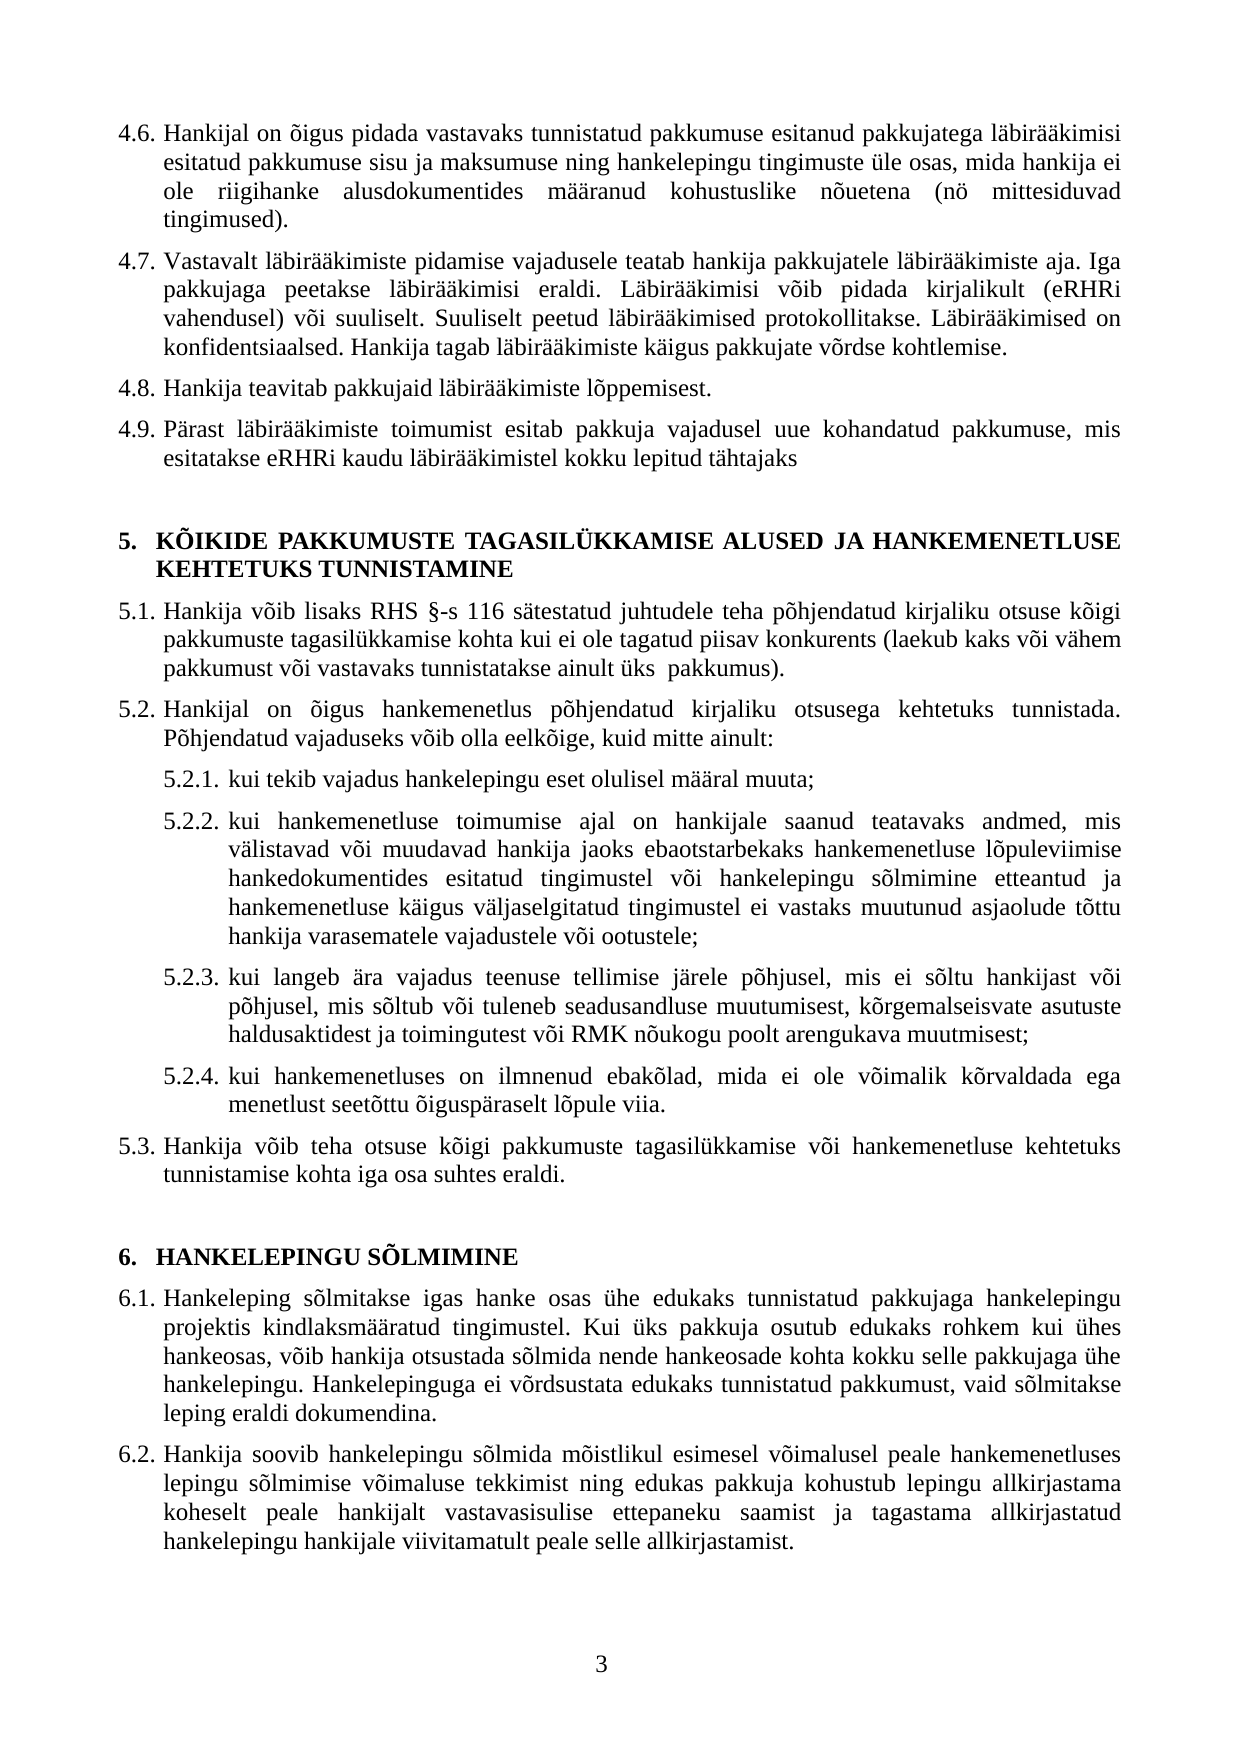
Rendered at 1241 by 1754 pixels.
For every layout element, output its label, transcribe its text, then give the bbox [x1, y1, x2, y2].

text Hankija võib teha otsuse kõigi pakkumuste tagasilükkamise või hankemenetluse kehtetuks tunnistamise kohta iga osa suhtes eraldi. [118, 1131, 1122, 1188]
list KÕIKIDE PAKKUMUSTE TAGASILÜKKAMISE ALUSED JA HANKEMENETLUSE KEHTETUKS TUNNISTAMINE [118, 526, 1122, 583]
text kui tekib vajadus hankelepingu eset olulisel määral muuta; [163, 764, 1122, 793]
text Pärast läbirääkimiste toimumist esitab pakkuja vajadusel uue kohandatud pakkumuse, mis esitatakse eRHRi kaudu läbirääkimistel kokku lepitud tähtajaks [118, 414, 1122, 472]
text Hankeleping sõlmitakse igas hanke osas ühe edukaks tunnistatud pakkujaga hankelepingu projektis kindlaksmääratud tingimustel. Kui üks pakkuja osutub edukaks rohkem kui ühes hankeosas, võib hankija otsustada sõlmida nende hankeosade kohta kokku selle pakkujaga ühe hankelepingu. Hankelepinguga ei võrdsustata edukaks tunnistatud pakkumust, vaid sõlmitakse leping eraldi dokumendina. [118, 1283, 1122, 1427]
text Hankija võib lisaks RHS §-s 116 sätestatud juhtudele teha põhjendatud kirjaliku otsuse kõigi pakkumuste tagasilükkamise kohta kui ei ole tagatud piisav konkurents (laekub kaks või vähem pakkumust või vastavaks tunnistatakse ainult üks pakkumus). [118, 596, 1122, 682]
text Hankijal on õigus pidada vastavaks tunnistatud pakkumuse esitanud pakkujatega läbirääkimisi esitatud pakkumuse sisu ja maksumuse ning hankelepingu tingimuste üle osas, mida hankija ei ole riigihanke alusdokumentides määranud kohustuslike nõuetena (nö mittesiduvad tingimused). [118, 118, 1122, 233]
text Hankija soovib hankelepingu sõlmida mõistlikul esimesel võimalusel peale hankemenetluses lepingu sõlmimise võimaluse tekkimist ning edukas pakkuja kohustub lepingu allkirjastama koheselt peale hankijalt vastavasisulise ettepaneku saamist ja tagastama allkirjastatud hankelepingu hankijale viivitamatult peale selle allkirjastamist. [118, 1439, 1122, 1554]
text kui hankemenetluse toimumise ajal on hankijale saanud teatavaks andmed, mis välistavad või muudavad hankija jaoks ebaotstarbekaks hankemenetluse lõpuleviimise hankedokumentides esitatud tingimustel või hankelepingu sõlmimine etteantud ja hankemenetluse käigus väljaselgitatud tingimustel ei vastaks muutunud asjaolude tõttu hankija varasematele vajadustele või ootustele; [163, 806, 1122, 949]
text kui langeb ära vajadus teenuse tellimise järele põhjusel, mis ei sõltu hankijast või põhjusel, mis sõltub või tuleneb seadusandluse muutumisest, kõrgemalseisvate asutuste haldusaktidest ja toimingutest või RMK nõukogu poolt arengukava muutmisest; [163, 962, 1122, 1048]
text kui hankemenetluses on ilmnenud ebakõlad, mida ei ole võimalik kõrvaldada ega menetlust seetõttu õiguspäraselt lõpule viia. [163, 1061, 1122, 1118]
text Hankijal on õigus hankemenetlus põhjendatud kirjaliku otsusega kehtetuks tunnistada. Põhjendatud vajaduseks võib olla eelkõige, kuid mitte ainult: [118, 694, 1122, 752]
text Vastavalt läbirääkimiste pidamise vajadusele teatab hankija pakkujatele läbirääkimiste aja. Iga pakkujaga peetakse läbirääkimisi eraldi. Läbirääkimisi võib pidada kirjalikult (eRHRi vahendusel) või suuliselt. Suuliselt peetud läbirääkimised protokollitakse. Läbirääkimised on konfidentsiaalsed. Hankija tagab läbirääkimiste käigus pakkujate võrdse kohtlemise. [118, 246, 1122, 361]
list HANKELEPINGU SÕLMIMINE [118, 1242, 1122, 1271]
text Hankija teavitab pakkujaid läbirääkimiste lõppemisest. [118, 373, 1122, 402]
